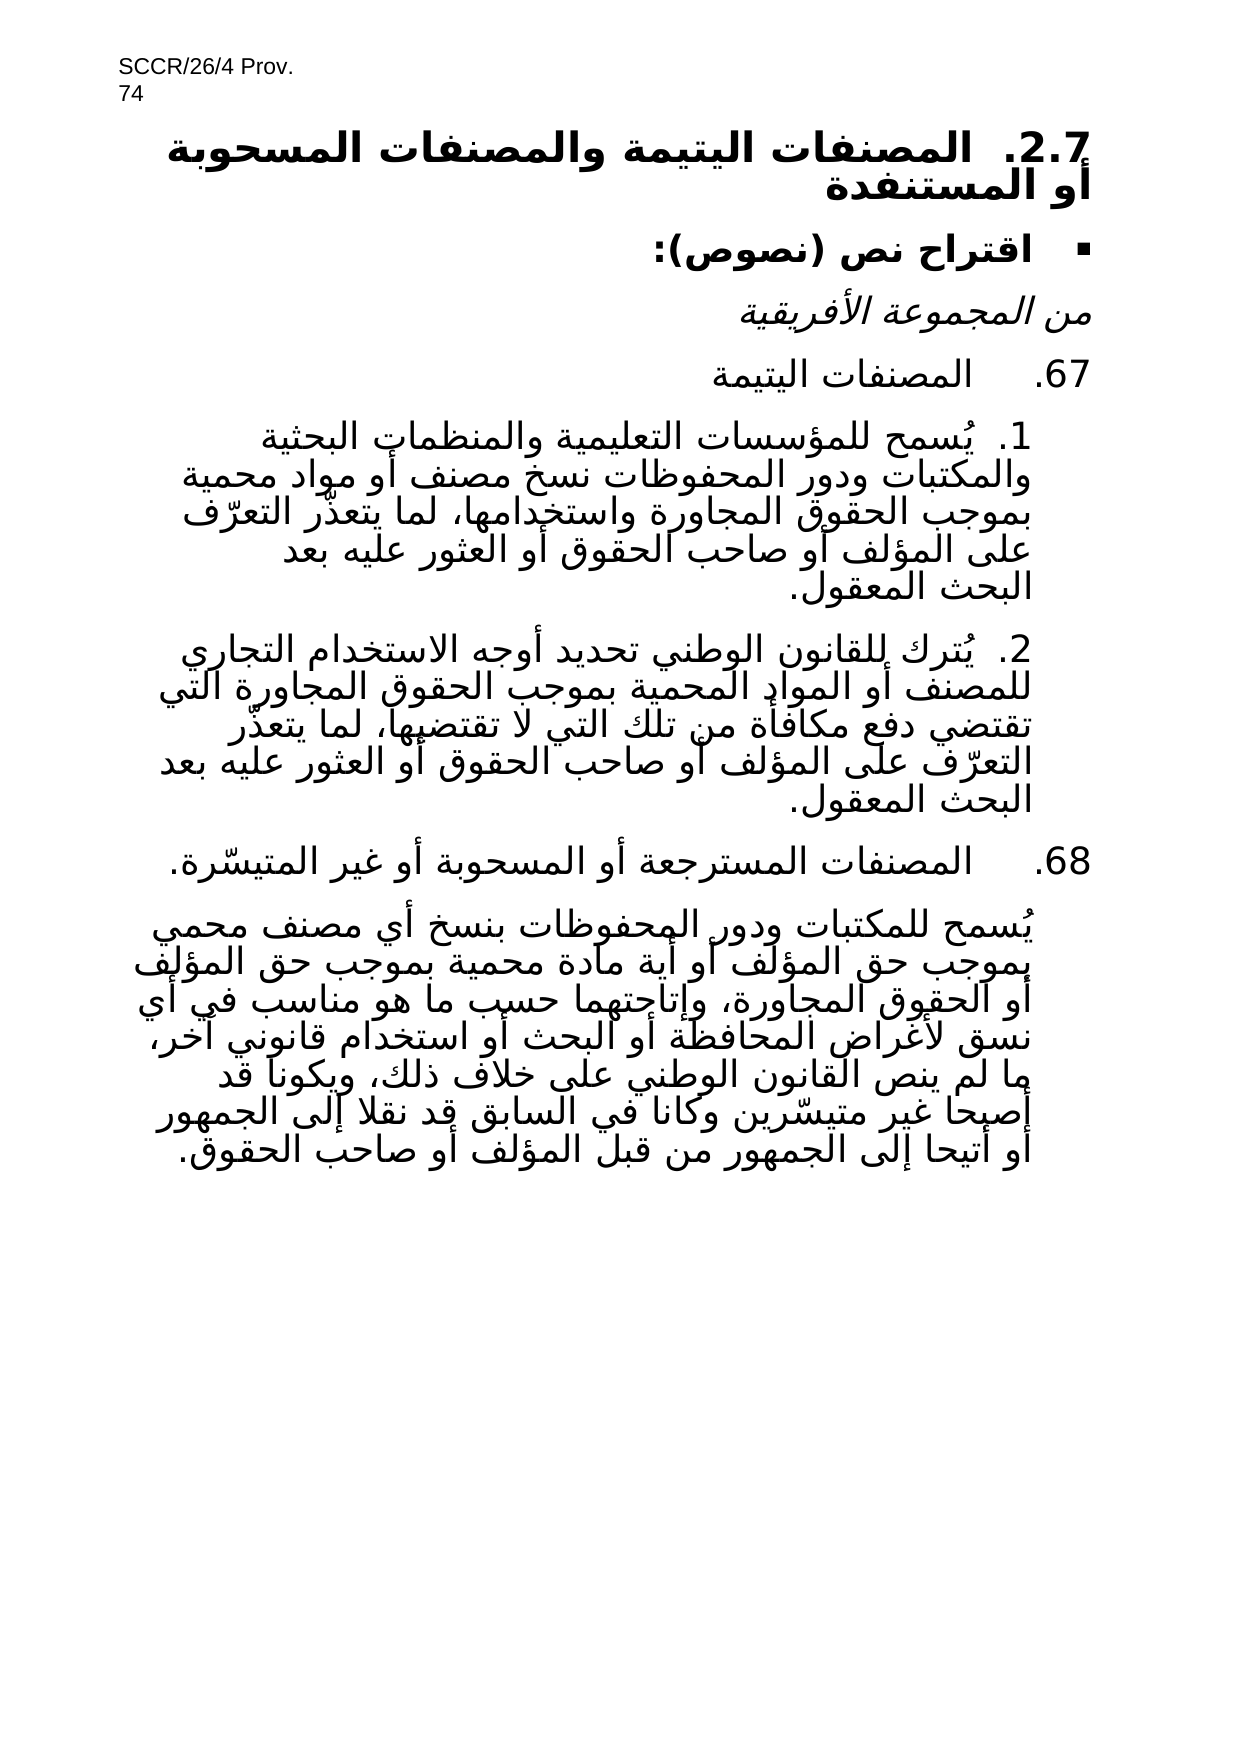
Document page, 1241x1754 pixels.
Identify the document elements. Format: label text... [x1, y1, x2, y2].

text 68. المصنفات المسترجعة أو المسحوبة أو غير المتيسّرة. [118, 845, 302, 882]
text من المجموعة الأفريقية [118, 295, 1092, 332]
text 68. المصنفات المسترجعة أو المسحوبة أو غير المتيسّرة. [474, 845, 792, 882]
text 68. المصنفات المسترجعة أو المسحوبة أو غير المتيسّرة. [707, 845, 1092, 882]
text 1. يُسمح للمؤسسات التعليمية والمنظمات البحثية والمكتبات ودور المحفوظات نسخ مصنف أو مواد محمية بموجب الحقوق المجاورة واستخدامها، لما يتعذّر التعرّف على المؤلف أو صاحب الحقوق أو العثور عليه بعد البحث المعقول. [118, 420, 1033, 607]
text اقتراح نص (نصوص): [118, 232, 1092, 270]
text 2.7. المصنفات اليتيمة والمصنفات المسحوبة أو المستنفدة [118, 132, 1092, 207]
text يُسمح للمكتبات ودور المحفوظات بنسخ أي مصنف محمي بموجب حق المؤلف أو أية مادة محمية بموجب حق المؤلف أو الحقوق المجاورة، وإتاحتهما حسب ما هو مناسب في أي نسق لأغراض المحافظة أو البحث أو استخدام قانوني آخر، ما لم ينص القانون الوطني على خلاف ذلك، ويكونا قد أصبحا غير متيسّرين وكانا في السابق قد نقلا إلى الجمهور أو أتيحا إلى الجمهور من قبل المؤلف أو صاحب الحقوق. [118, 907, 1033, 1170]
text 68. المصنفات المسترجعة أو المسحوبة أو غير المتيسّرة. [206, 845, 569, 882]
text 2. يُترك للقانون الوطني تحديد أوجه الاستخدام التجاري للمصنف أو المواد المحمية بموجب الحقوق المجاورة التي تقتضي دفع مكافأة من تلك التي لا تقتضيها، لما يتعذّر التعرّف على المؤلف أو صاحب الحقوق أو العثور عليه بعد البحث المعقول. [118, 632, 1033, 820]
text 67. المصنفات اليتيمة [118, 357, 1092, 395]
